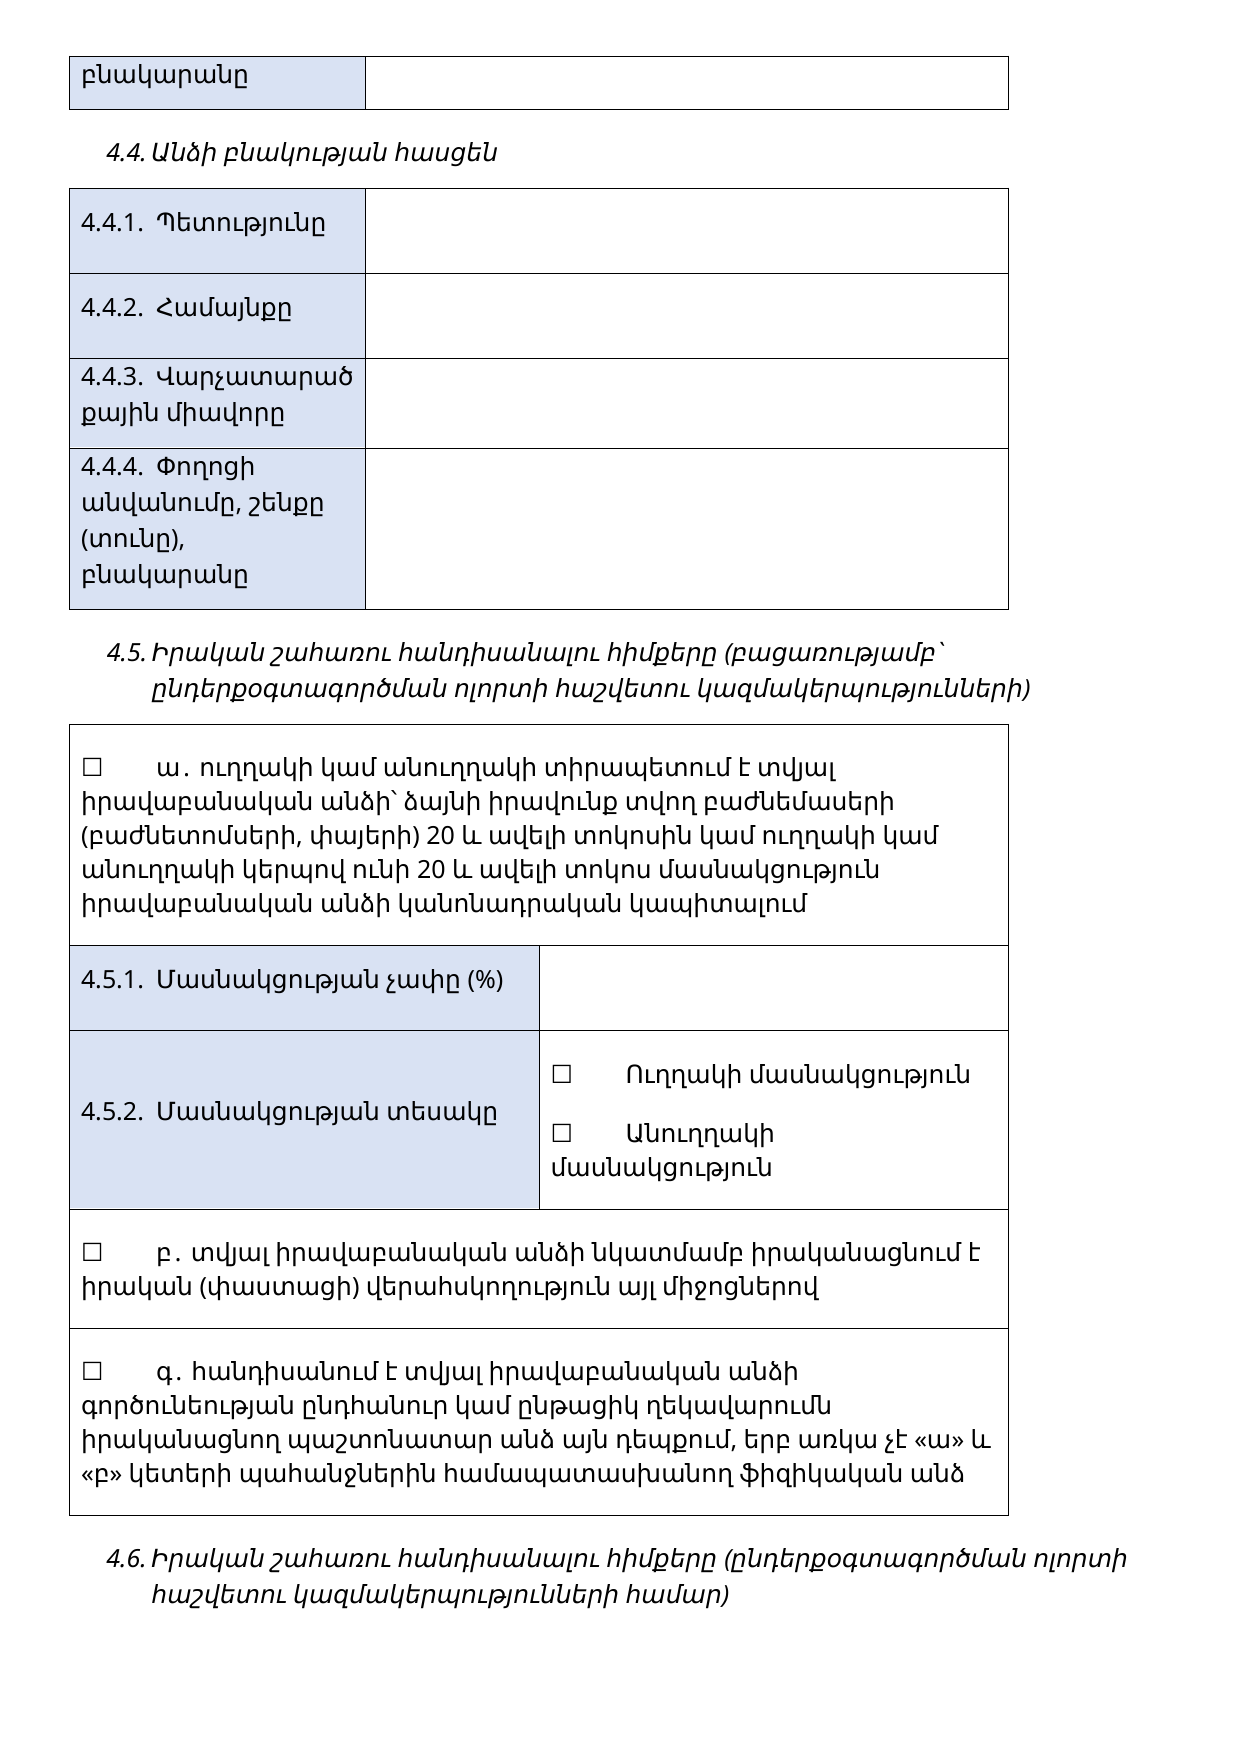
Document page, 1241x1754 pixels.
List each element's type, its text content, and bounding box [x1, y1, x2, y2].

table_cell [70, 449, 365, 609]
list Անձի բնակության հասցեն [106, 135, 1167, 169]
table_cell [366, 274, 1008, 358]
table_cell Համայնքը [70, 274, 365, 358]
table_cell [366, 57, 1008, 109]
table_cell Մասնակցության չափը (%) [70, 946, 539, 1030]
table_cell բ․ տվյալ իրավաբանական անձի նկատմամբ իրականացնում է իրական (փաստացի) վերահսկողություն այլ միջոցներով [70, 1210, 1008, 1328]
table_header [366, 189, 1008, 273]
table_header ա․ ուղղակի կամ անուղղակի տիրապետում է տվյալ իրավաբանական անձի՝ ձայնի իրավունք տվող բաժնեմասերի (բաժնետոմսերի, փայերի) 20 և ավելի տոկոսին կամ ուղղակի կամ անուղղակի կերպով ունի 20 և ավելի տոկոս մասնակցություն իրավաբանական անձի կանոնադրական կապիտալում [70, 725, 1008, 945]
table_cell Մասնակցության տեսակը [70, 1031, 539, 1208]
table_cell Վարչատարածքային միավորը [70, 359, 365, 447]
table_header Պետությունը [70, 189, 365, 273]
table_cell Ուղղակի մասնակցություն Անուղղակի մասնակցություն [540, 1031, 1008, 1208]
table_cell [366, 359, 1008, 447]
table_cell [70, 57, 365, 109]
list Իրական շահառու հանդիսանալու հիմքերը (ընդերքօգտագործման ոլորտի հաշվետու կազմակերպությունների համար) [106, 1541, 1167, 1611]
table_cell գ․ հանդիսանում է տվյալ իրավաբանական անձի գործունեության ընդհանուր կամ ընթացիկ ղեկավարումն իրականացնող պաշտոնատար անձ այն դեպքում, երբ առկա չէ «ա» և «բ» կետերի պահանջներին համապատասխանող ֆիզիկական անձ [70, 1329, 1008, 1515]
table_cell [540, 946, 1008, 1030]
table_cell [366, 449, 1008, 609]
list Իրական շահառու հանդիսանալու հիմքերը (բացառությամբ` ընդերքօգտագործման ոլորտի հաշվետու կազմակերպությունների) [107, 635, 1167, 705]
